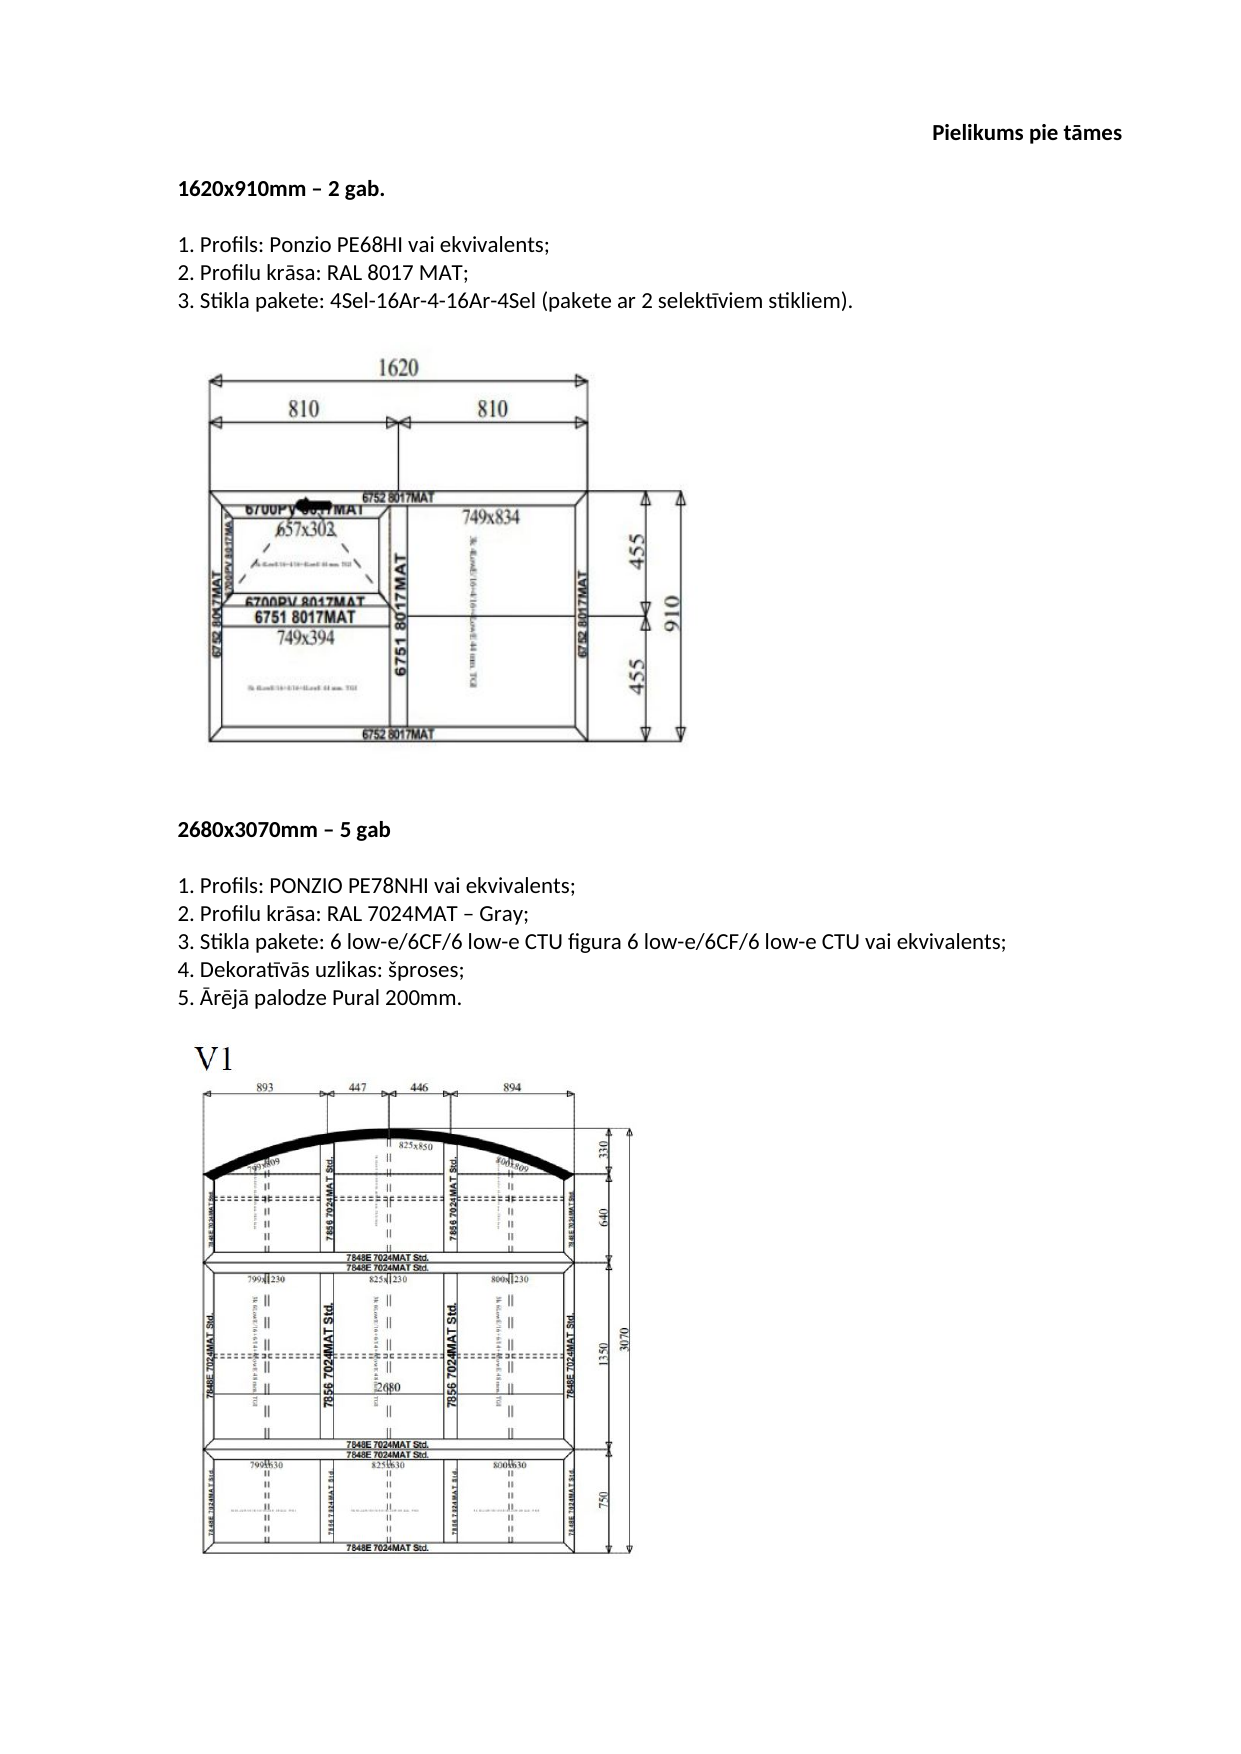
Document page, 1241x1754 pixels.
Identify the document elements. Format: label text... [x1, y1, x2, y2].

text 1. Profils: Ponzio PE68HI vai ekvivalents; [177, 230, 1122, 258]
text 1620x910mm – 2 gab. [177, 174, 1122, 202]
text 3. Stikla pakete: 4Sel-16Ar-4-16Ar-4Sel (pakete ar 2 selektīviem stikliem). [177, 286, 1122, 314]
text 2680x3070mm – 5 gab [177, 815, 1122, 843]
text 1. Profils: PONZIO PE78NHI vai ekvivalents; [177, 871, 1122, 899]
text 5. Ārējā palodze Pural 200mm. [177, 983, 1122, 1011]
text 3. Stikla pakete: 6 low-e/6CF/6 low-e CTU figura 6 low-e/6CF/6 low-e CTU vai ekvivalents; [177, 927, 1122, 955]
text 2. Profilu krāsa: RAL 7024MAT – Gray; [177, 899, 1122, 927]
text 2. Profilu krāsa: RAL 8017 MAT; [177, 258, 1122, 286]
text Pielikums pie tāmes [177, 118, 1122, 146]
text 4. Dekoratīvās uzlikas: šproses; [177, 955, 1122, 983]
picture [177, 1039, 642, 1562]
picture [177, 342, 705, 759]
